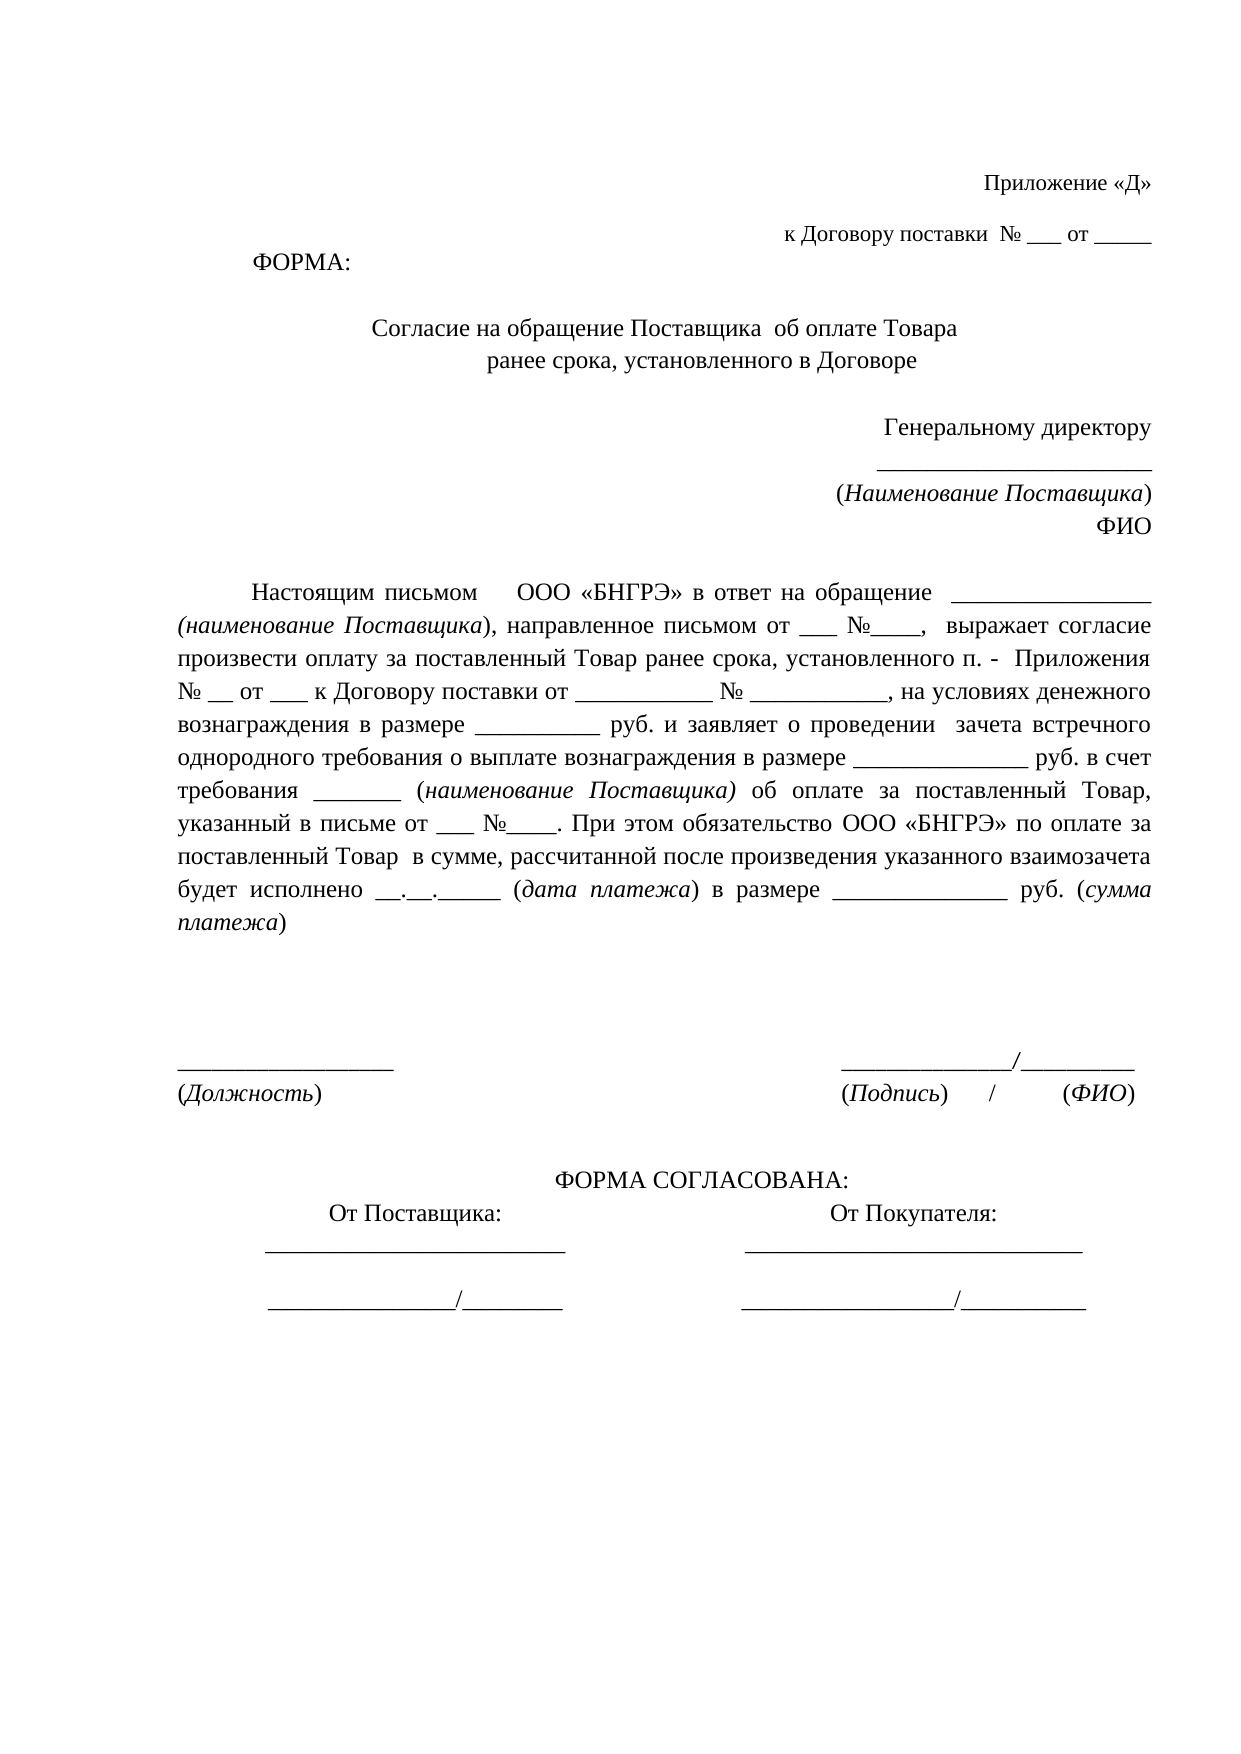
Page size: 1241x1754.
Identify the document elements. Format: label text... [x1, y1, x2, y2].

text ранее срока, установленного в Договоре [177, 346, 1152, 374]
text (Должность) (Подпись) / (ФИО) [177, 1078, 1152, 1107]
text Генеральному директору [177, 412, 1152, 440]
text Настоящим письмом ООО «БНГРЭ» в ответ на обращение ________________ (наименование Поставщика), направленное письмом от ___ №____, выражает согласие произвести оплату за поставленный Товар ранее срока, установленного п. - Приложения № __ от ___ к Договору поставки от ___________ № ___________, на условиях денежного вознаграждения в размере __________ руб. и заявляет о проведении зачета встречного однородного требования о выплате вознаграждения в размере ______________ руб. в счет требования _______ (наименование Поставщика) об оплате за поставленный Товар, указанный в письме от ___ №____. При этом обязательство ООО «БНГРЭ» по оплате за поставленный Товар в сумме, рассчитанной после произведения указанного взаимозачета будет исполнено __.__._____ (дата платежа) в размере ______________ руб. (сумма платежа) [177, 577, 1152, 936]
table_header От Покупателя: ___________________________ _________________/__________ [664, 1198, 1163, 1342]
text ФИО [177, 511, 1152, 539]
text Согласие на обращение Поставщика об оплате Товара [177, 313, 1152, 341]
text к Договору поставки № ___ от _____ [177, 220, 1152, 247]
text ______________________ [177, 445, 1152, 473]
text ФОРМА: [177, 247, 1152, 275]
text ФОРМА СОГЛАСОВАНА: [177, 1165, 1152, 1194]
text ___________________ _______________/__________ [177, 1046, 1152, 1074]
table_header От Поставщика: ________________________ _______________/________ [166, 1198, 664, 1342]
text (Наименование Поставщика) [177, 478, 1152, 506]
text Приложение «Д» [177, 169, 1152, 196]
